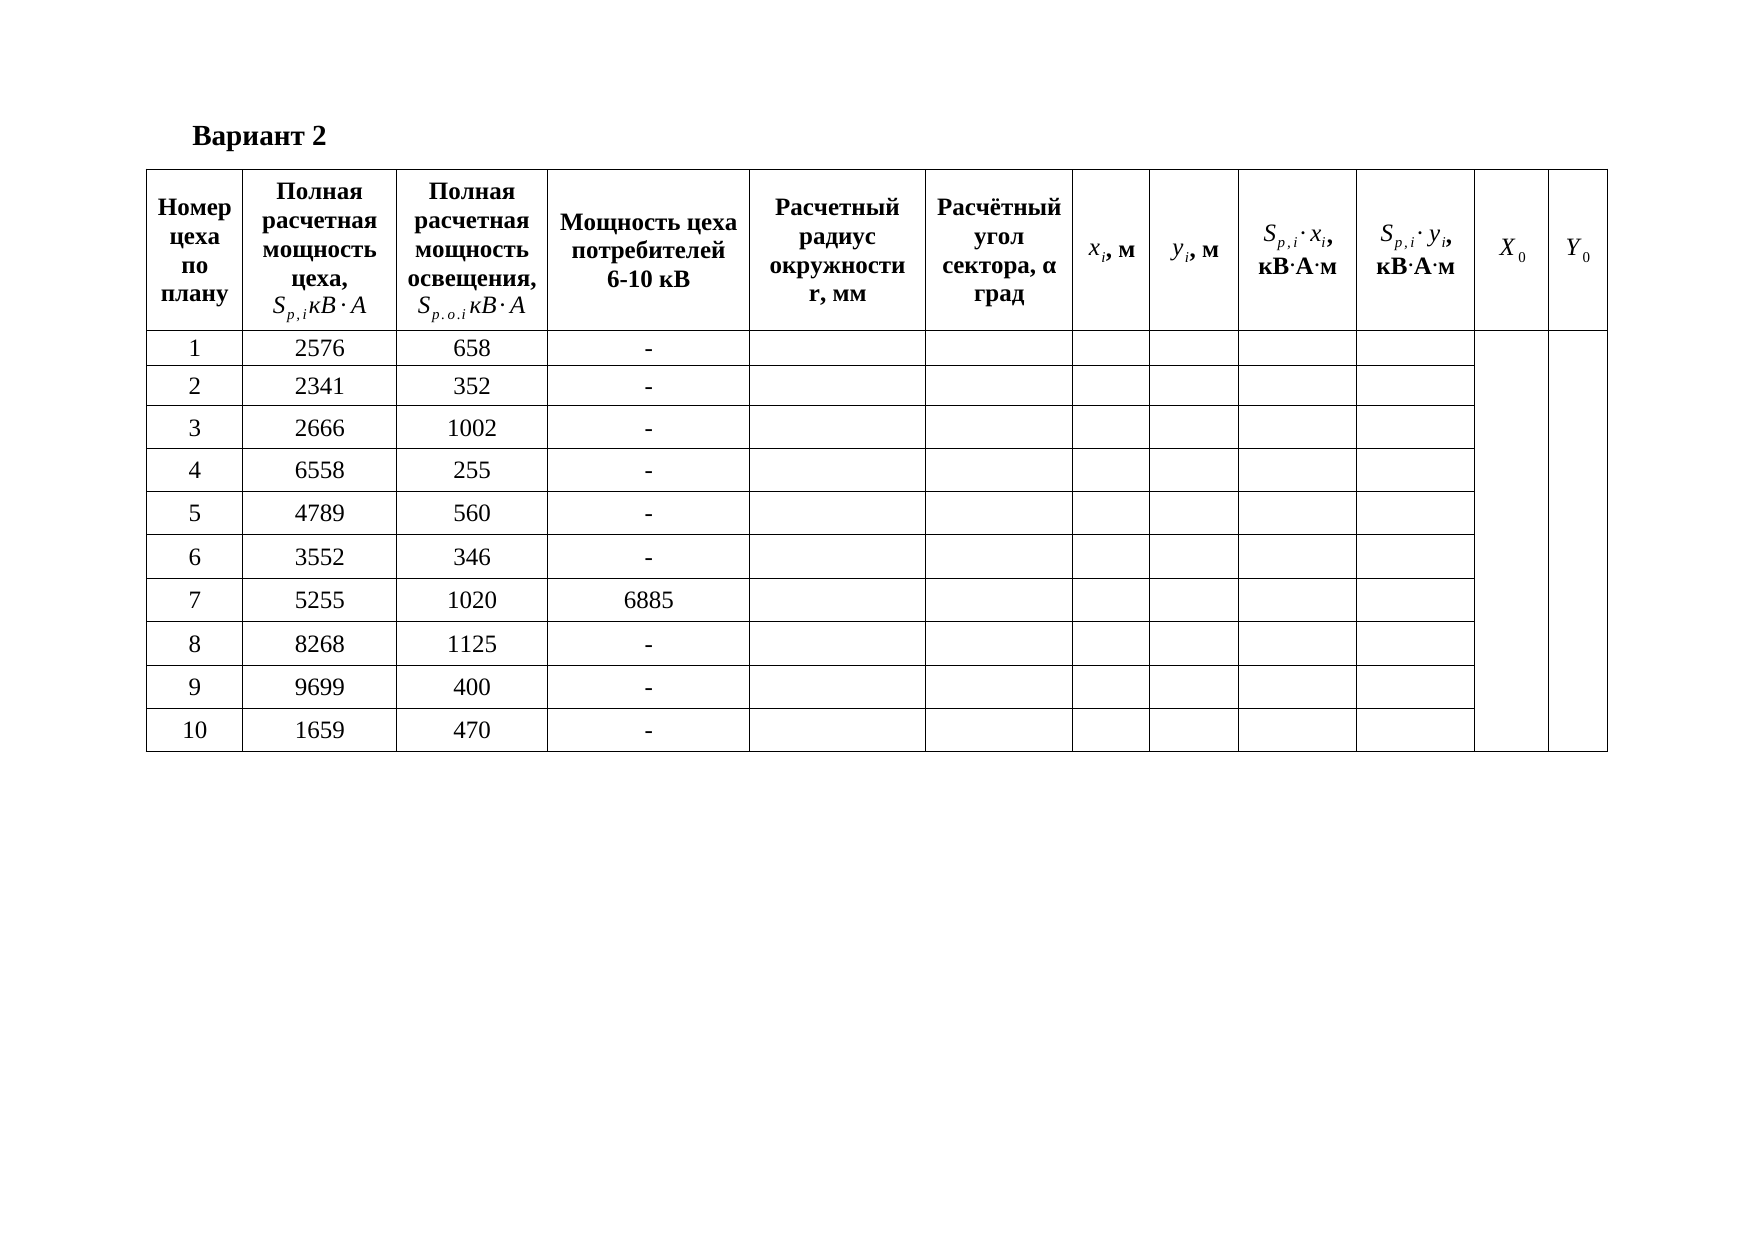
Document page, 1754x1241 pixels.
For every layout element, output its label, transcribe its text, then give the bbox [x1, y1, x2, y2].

table_cell [1239, 666, 1356, 707]
table_cell [1150, 709, 1238, 751]
table_cell [1150, 579, 1238, 621]
table_cell 346 [397, 535, 547, 578]
table_cell 2 [147, 366, 242, 405]
table_cell - [548, 709, 749, 751]
table_cell - [548, 449, 749, 491]
table_cell [1073, 366, 1149, 405]
table_cell [1357, 666, 1474, 707]
table_cell 352 [397, 366, 547, 405]
table_cell 2341 [243, 366, 396, 405]
table_cell 9 [147, 666, 242, 707]
table_cell - [548, 666, 749, 707]
table_cell [1357, 492, 1474, 534]
table_cell 3552 [243, 535, 396, 578]
table_cell [750, 666, 925, 707]
table_cell [926, 492, 1072, 534]
table_cell [750, 535, 925, 578]
table_cell 8 [147, 622, 242, 665]
table_cell 10 [147, 709, 242, 751]
table_cell 4 [147, 449, 242, 491]
table_cell [1073, 666, 1149, 707]
table_cell - [548, 406, 749, 448]
table_cell [926, 331, 1072, 365]
table_cell [1549, 331, 1607, 751]
table_cell - [548, 366, 749, 405]
table_cell [750, 331, 925, 365]
table_cell [1073, 579, 1149, 621]
table_cell [750, 579, 925, 621]
table_cell [926, 366, 1072, 405]
table_cell 5 [147, 492, 242, 534]
table_cell 1659 [243, 709, 396, 751]
table_cell [926, 622, 1072, 665]
table_cell 560 [397, 492, 547, 534]
table_cell [1150, 406, 1238, 448]
table_header [1475, 170, 1548, 330]
table_header Полная расчетная мощность освещения, [397, 170, 547, 330]
table_cell [1239, 406, 1356, 448]
table_cell - [548, 622, 749, 665]
table_cell [1150, 366, 1238, 405]
table_header Расчетный радиус окружности r, мм [750, 170, 925, 330]
table_cell [1150, 492, 1238, 534]
table_cell 1 [147, 331, 242, 365]
table_cell [750, 406, 925, 448]
table_cell 6 [147, 535, 242, 578]
table_cell 6558 [243, 449, 396, 491]
table_header Расчётный угол сектора, α град [926, 170, 1072, 330]
table_header [1549, 170, 1607, 330]
table_header , м [1150, 170, 1238, 330]
table_cell 470 [397, 709, 547, 751]
table_cell [1150, 666, 1238, 707]
table_cell 2576 [243, 331, 396, 365]
table_cell [750, 449, 925, 491]
table_cell [1239, 331, 1356, 365]
table_cell [750, 622, 925, 665]
table_cell [1357, 406, 1474, 448]
table_cell [926, 535, 1072, 578]
table_cell [1073, 406, 1149, 448]
table_header , кВАм [1239, 170, 1356, 330]
table_cell 1002 [397, 406, 547, 448]
table_cell [1073, 709, 1149, 751]
table_cell - [548, 331, 749, 365]
table_cell - [548, 535, 749, 578]
table_cell 1020 [397, 579, 547, 621]
table_cell [926, 709, 1072, 751]
table_cell [1357, 366, 1474, 405]
table_cell 1125 [397, 622, 547, 665]
table_cell [1073, 492, 1149, 534]
table_cell [926, 666, 1072, 707]
table_header Полная расчетная мощность цеха, [243, 170, 396, 330]
table_cell [1150, 622, 1238, 665]
table_cell 658 [397, 331, 547, 365]
table_cell [1239, 579, 1356, 621]
table_cell - [548, 492, 749, 534]
table_cell [1073, 331, 1149, 365]
table_header Номер цеха по плану [147, 170, 242, 330]
table_cell [1239, 366, 1356, 405]
table_cell [1357, 622, 1474, 665]
table_cell [1357, 709, 1474, 751]
table_cell [750, 709, 925, 751]
table_cell 400 [397, 666, 547, 707]
table_cell [926, 406, 1072, 448]
table_cell [1357, 449, 1474, 491]
table_cell [1150, 535, 1238, 578]
table_cell [750, 492, 925, 534]
table_cell [926, 579, 1072, 621]
table_cell [1357, 579, 1474, 621]
table_header , кВАм [1357, 170, 1474, 330]
table_cell [1239, 622, 1356, 665]
table_cell 8268 [243, 622, 396, 665]
table_cell [1239, 492, 1356, 534]
table_cell [926, 449, 1072, 491]
table_cell [1357, 331, 1474, 365]
table_header Мощность цеха потребителей 6-10 кВ [548, 170, 749, 330]
table_cell 4789 [243, 492, 396, 534]
table_cell [750, 366, 925, 405]
table_cell 5255 [243, 579, 396, 621]
table_cell 9699 [243, 666, 396, 707]
table_header , м [1073, 170, 1149, 330]
table_cell [1150, 449, 1238, 491]
table_cell [1239, 709, 1356, 751]
table_cell [1073, 622, 1149, 665]
table_cell 7 [147, 579, 242, 621]
table_cell 6885 [548, 579, 749, 621]
table_cell [1475, 331, 1548, 751]
table_cell [1073, 535, 1149, 578]
text Вариант 2 [118, 118, 1636, 152]
table_cell 3 [147, 406, 242, 448]
table_cell [1239, 449, 1356, 491]
table_cell 255 [397, 449, 547, 491]
table_cell [1357, 535, 1474, 578]
table_cell 2666 [243, 406, 396, 448]
table_cell [1150, 331, 1238, 365]
table_cell [1073, 449, 1149, 491]
table_cell [1239, 535, 1356, 578]
